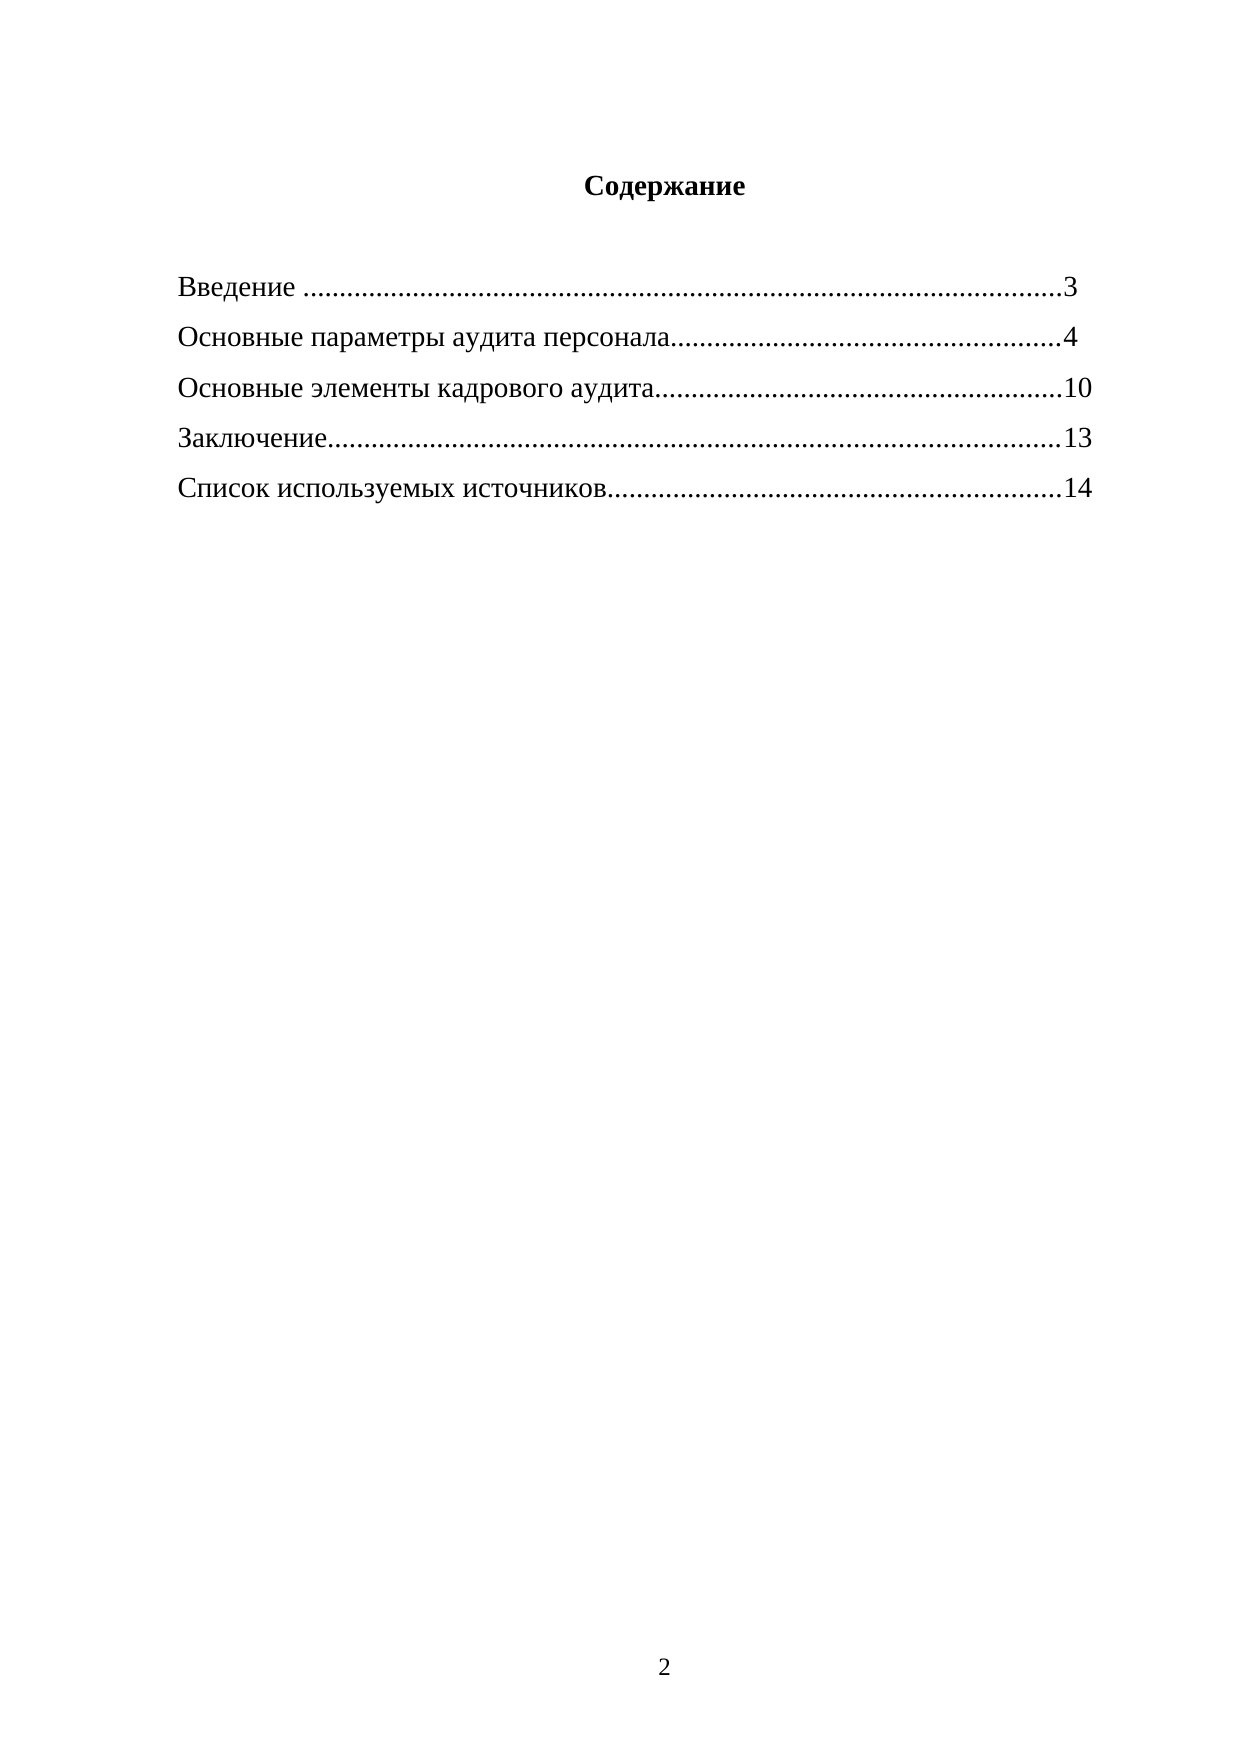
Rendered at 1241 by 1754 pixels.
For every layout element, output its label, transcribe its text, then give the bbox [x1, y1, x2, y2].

text Список используемых источников 14 [177, 470, 1152, 504]
text Основные элементы кадрового аудита 10 [177, 370, 1152, 403]
text Введение 3 [177, 269, 1152, 303]
text Основные параметры аудита персонала 4 [177, 319, 1152, 353]
text Заключение 13 [177, 420, 1152, 453]
text Содержание [177, 168, 1152, 202]
